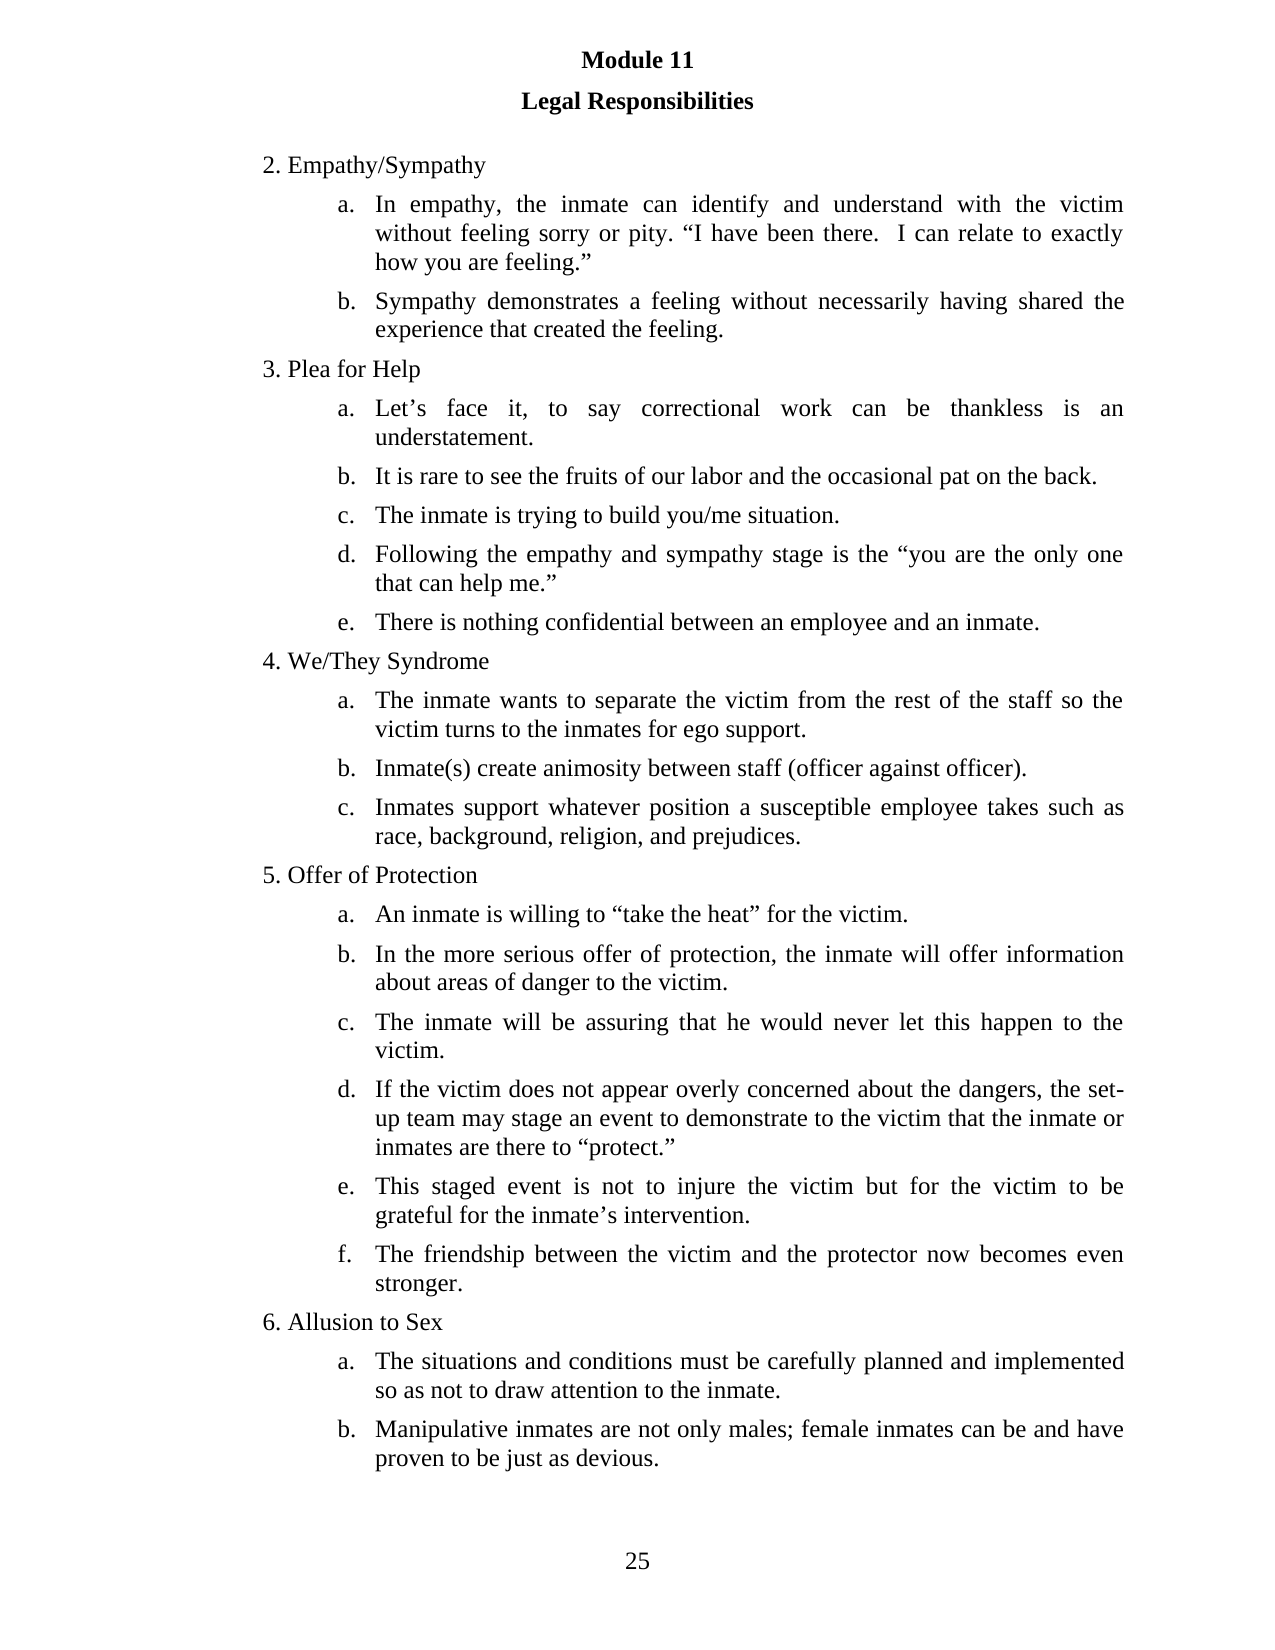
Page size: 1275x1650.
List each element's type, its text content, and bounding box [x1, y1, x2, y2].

list The inmate will be assuring that he would never let this happen to the victim. [337, 1007, 1125, 1064]
list Inmate(s) create animosity between staff (officer against officer). [337, 753, 1125, 782]
list In empathy, the inmate can identify and understand with the victim without feeling sorry or pity. “I have been there. I can relate to exactly how you are feeling.” [337, 189, 1125, 275]
list The inmate is trying to build you/me situation. [337, 500, 1125, 529]
list This staged event is not to injure the victim but for the victim to be grateful for the inmate’s intervention. [337, 1171, 1125, 1229]
list Following the empathy and sympathy stage is the “you are the only one that can help me.” [337, 539, 1125, 597]
list Inmates support whatever position a susceptible employee takes such as race, background, religion, and prejudices. [337, 792, 1125, 850]
list Sympathy demonstrates a feeling without necessarily having shared the experience that created the feeling. [337, 286, 1125, 343]
list It is rare to see the fruits of our labor and the occasional pat on the back. [337, 461, 1125, 489]
list Manipulative inmates are not only males; female inmates can be and have proven to be just as devious. [337, 1414, 1125, 1472]
list Empathy/Sympathy [262, 150, 1125, 179]
list We/They Syndrome [262, 646, 1125, 675]
list An inmate is willing to “take the heat” for the victim. [337, 899, 1125, 928]
list Offer of Protection [262, 860, 1125, 889]
list The inmate wants to separate the victim from the rest of the staff so the victim turns to the inmates for ego support. [337, 685, 1125, 743]
list If the victim does not appear overly concerned about the dangers, the set-up team may stage an event to demonstrate to the victim that the inmate or inmates are there to “protect.” [337, 1074, 1125, 1161]
list Let’s face it, to say correctional work can be thankless is an understatement. [337, 393, 1125, 450]
list Allusion to Sex [262, 1307, 1125, 1336]
list The situations and conditions must be carefully planned and implemented so as not to draw attention to the inmate. [337, 1346, 1125, 1404]
list There is nothing confidential between an employee and an inmate. [337, 607, 1125, 636]
list In the more serious offer of protection, the inmate will offer information about areas of danger to the victim. [337, 939, 1125, 996]
list The friendship between the victim and the protector now becomes even stronger. [337, 1239, 1125, 1297]
list Plea for Help [262, 354, 1125, 382]
